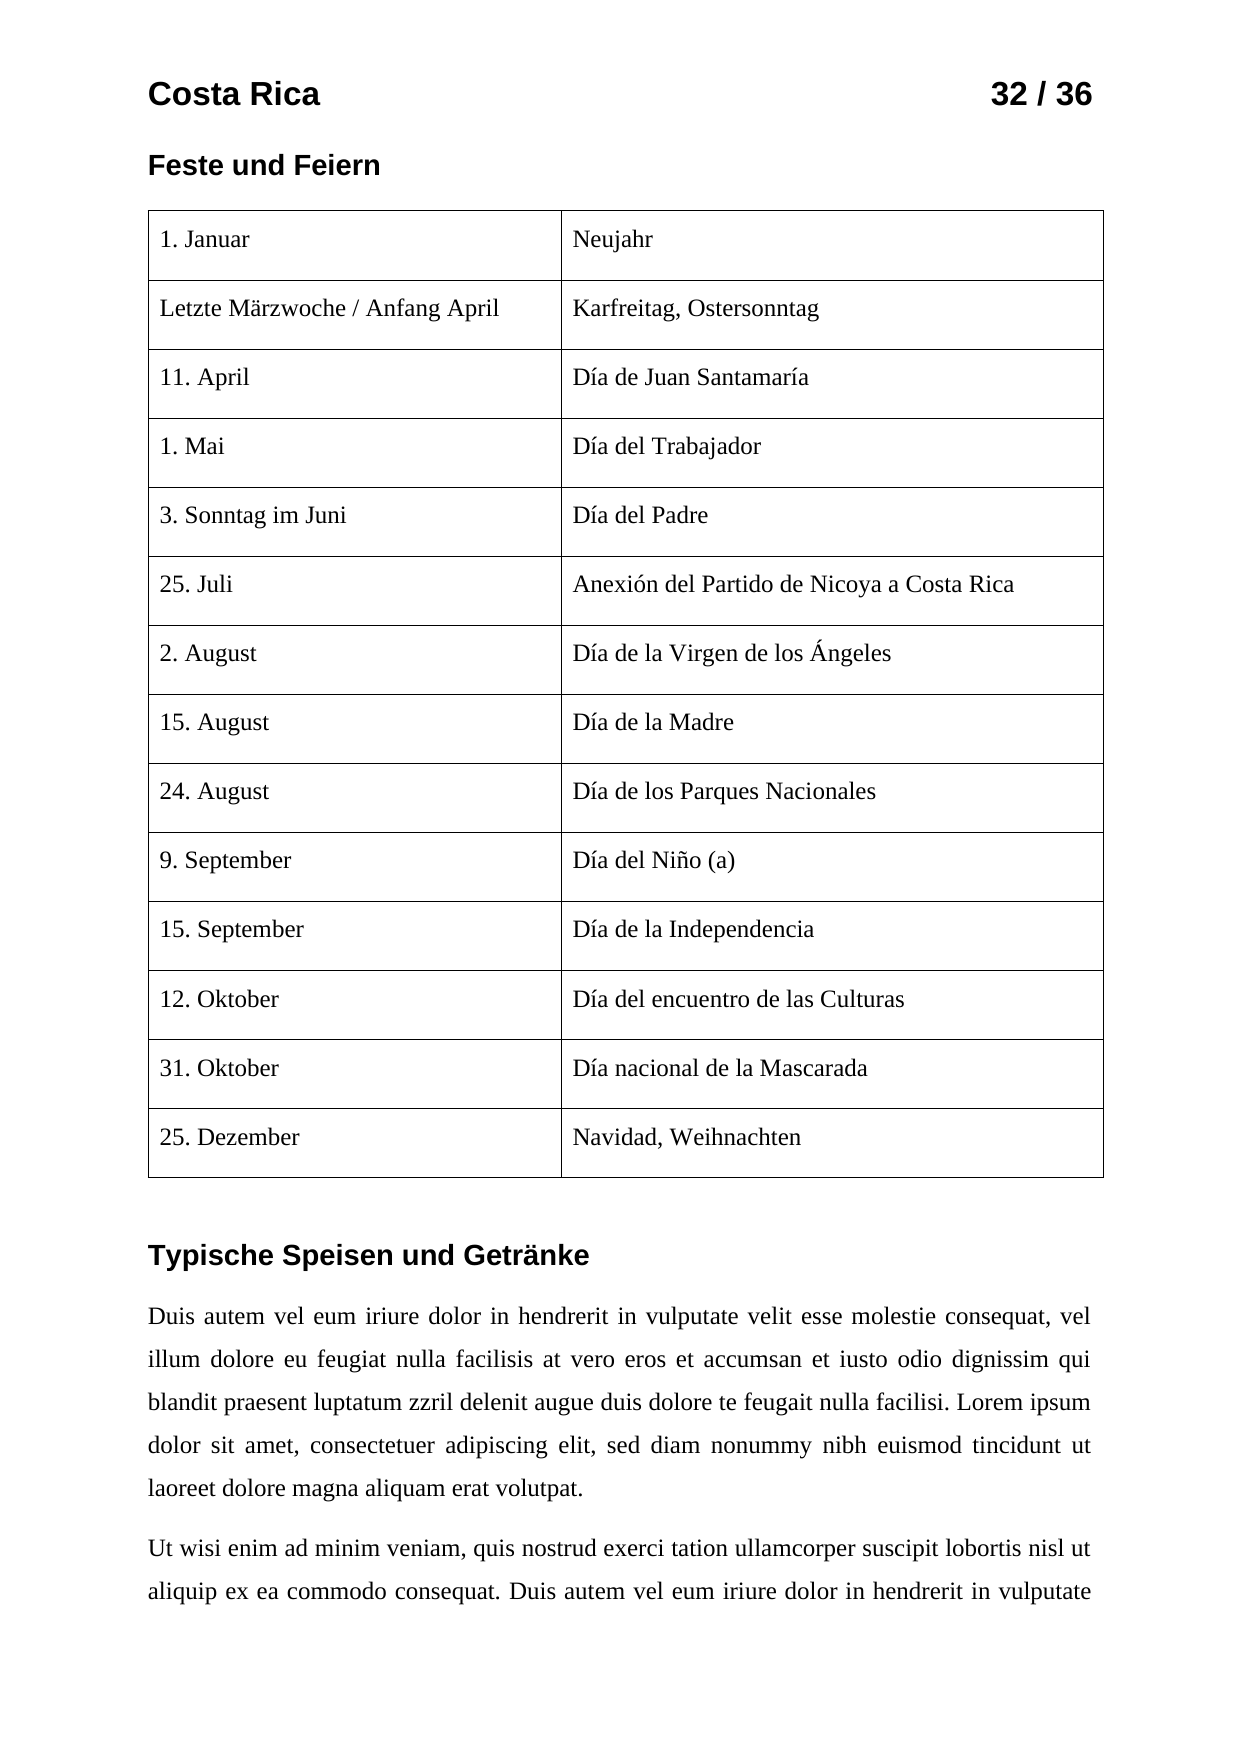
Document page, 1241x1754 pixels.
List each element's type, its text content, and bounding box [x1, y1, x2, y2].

table_cell 9. September [149, 833, 561, 901]
table_cell 11. April [149, 350, 561, 418]
table_cell Día nacional de la Mascarada [562, 1040, 1103, 1108]
table_cell 15. September [149, 902, 561, 970]
table_cell 15. August [149, 695, 561, 763]
table_cell 25. Juli [149, 557, 561, 625]
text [148, 1533, 1093, 1605]
table_cell 1. Mai [149, 419, 561, 487]
table_cell Día del Niño (a) [562, 833, 1103, 901]
table_cell Día de la Madre [562, 695, 1103, 763]
subtitle Typische Speisen und Getränke [148, 1238, 1093, 1272]
table_header Neujahr [562, 211, 1103, 279]
table_cell Anexión del Partido de Nicoya a Costa Rica [562, 557, 1103, 625]
table_cell 31. Oktober [149, 1040, 561, 1108]
text Duis autem vel eum iriure dolor in hendrerit in vulputate velit esse molestie consequat, vel illum dolore eu feugiat nulla facilisis at vero eros et accumsan et iusto odio dignissim qui blandit praesent luptatum zzril delenit augue duis dolore te feugait nulla facilisi. Lorem ipsum dolor sit amet, consectetuer adipiscing elit, sed diam nonummy nibh euismod tincidunt ut laoreet dolore magna aliquam erat volutpat. [148, 1301, 1093, 1502]
table_cell Día de la Independencia [562, 902, 1103, 970]
table_cell Día del encuentro de las Culturas [562, 971, 1103, 1039]
table_cell Día de Juan Santamaría [562, 350, 1103, 418]
table_cell Día del Padre [562, 488, 1103, 556]
table_cell Karfreitag, Ostersonntag [562, 281, 1103, 348]
table_cell 3. Sonntag im Juni [149, 488, 561, 556]
subtitle Feste und Feiern [148, 148, 1093, 181]
table_cell 2. August [149, 626, 561, 694]
table_cell Día de la Virgen de los Ángeles [562, 626, 1103, 694]
table_cell Día del Trabajador [562, 419, 1103, 487]
table_cell 24. August [149, 764, 561, 832]
table_cell Navidad, Weihnachten [562, 1109, 1103, 1177]
table_cell 25. Dezember [149, 1109, 561, 1177]
table_cell Día de los Parques Nacionales [562, 764, 1103, 832]
table_header 1. Januar [149, 211, 561, 279]
table_cell 12. Oktober [149, 971, 561, 1039]
table_cell Letzte Märzwoche / Anfang April [149, 281, 561, 348]
